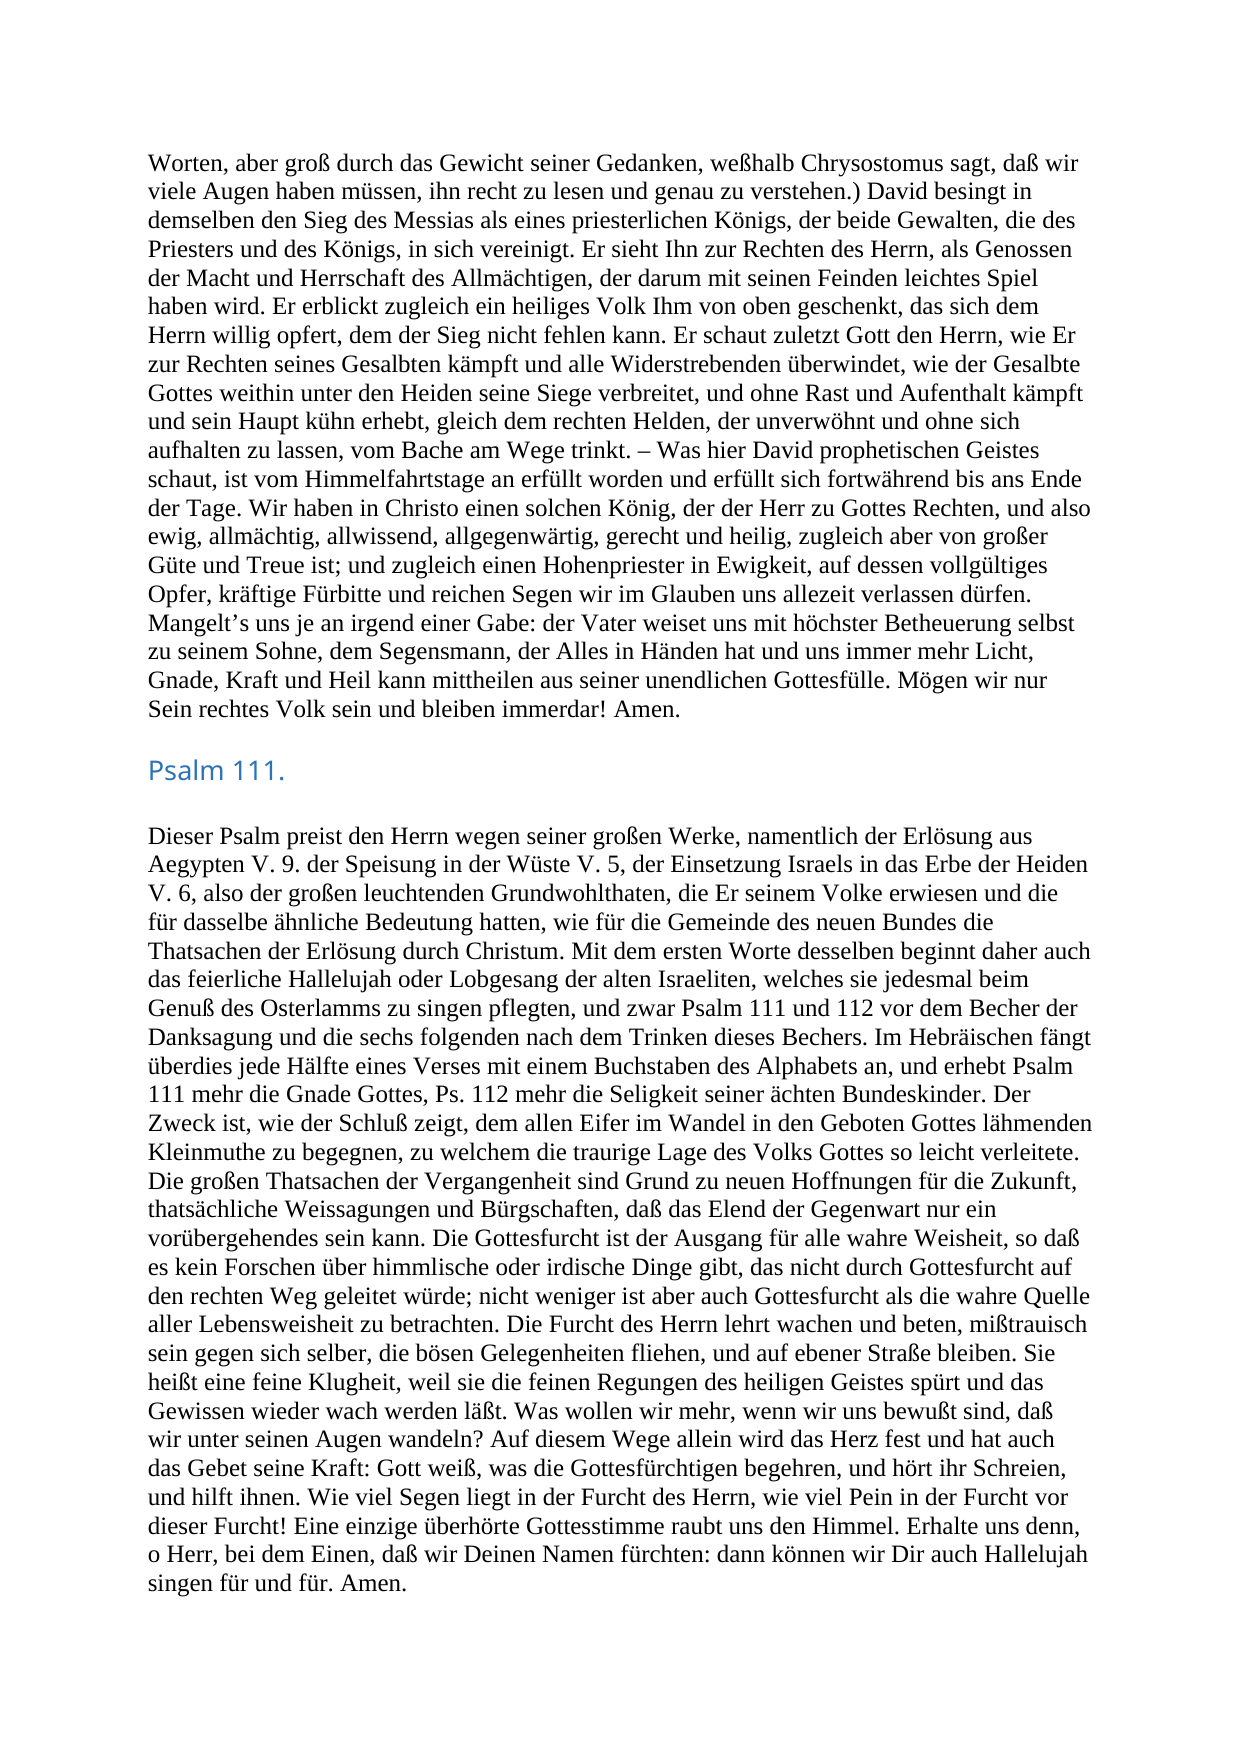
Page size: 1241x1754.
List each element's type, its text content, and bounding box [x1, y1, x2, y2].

subtitle Psalm 111. [148, 752, 1093, 789]
text Dieser Psalm preist den Herrn wegen seiner großen Werke, namentlich der Erlösung aus Aegypten V. 9. der Speisung in der Wüste V. 5, der Einsetzung Israels in das Erbe der Heiden V. 6, also der großen leuchtenden Grundwohlthaten, die Er seinem Volke erwiesen und die für dasselbe ähnliche Bedeutung hatten, wie für die Gemeinde des neuen Bundes die Thatsachen der Erlösung durch Christum. Mit dem ersten Worte desselben beginnt daher auch das feierliche Hallelujah oder Lobgesang der alten Israeliten, welches sie jedesmal beim Genuß des Osterlamms zu singen pflegten, und zwar Psalm 111 und 112 vor dem Becher der Danksagung und die sechs folgenden nach dem Trinken dieses Bechers. Im Hebräischen fängt überdies jede Hälfte eines Verses mit einem Buchstaben des Alphabets an, und erhebt Psalm 111 mehr die Gnade Gottes, Ps. 112 mehr die Seligkeit seiner ächten Bundeskinder. Der Zweck ist, wie der Schluß zeigt, dem allen Eifer im Wandel in den Geboten Gottes lähmenden Kleinmuthe zu begegnen, zu welchem die traurige Lage des Volks Gottes so leicht verleitete. Die großen Thatsachen der Vergangenheit sind Grund zu neuen Hoffnungen für die Zukunft, thatsächliche Weissagungen und Bürgschaften, daß das Elend der Gegenwart nur ein vorübergehendes sein kann. Die Gottesfurcht ist der Ausgang für alle wahre Weisheit, so daß es kein Forschen über himmlische oder irdische Dinge gibt, das nicht durch Gottesfurcht auf den rechten Weg geleitet würde; nicht weniger ist aber auch Gottesfurcht als die wahre Quelle aller Lebensweisheit zu betrachten. Die Furcht des Herrn lehrt wachen und beten, mißtrauisch sein gegen sich selber, die bösen Gelegenheiten fliehen, und auf ebener Straße bleiben. Sie heißt eine feine Klugheit, weil sie die feinen Regungen des heiligen Geistes spürt und das Gewissen wieder wach werden läßt. Was wollen wir mehr, wenn wir uns bewußt sind, daß wir unter seinen Augen wandeln? Auf diesem Wege allein wird das Herz fest und hat auch das Gebet seine Kraft: Gott weiß, was die Gottesfürchtigen begehren, und hört ihr Schreien, und hilft ihnen. Wie viel Segen liegt in der Furcht des Herrn, wie viel Pein in der Furcht vor dieser Furcht! Eine einzige überhörte Gottesstimme raubt uns den Himmel. Erhalte uns denn, o Herr, bei dem Einen, daß wir Deinen Namen fürchten: dann können wir Dir auch Hallelujah singen für und für. Amen. [148, 821, 1093, 1597]
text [148, 148, 1093, 723]
